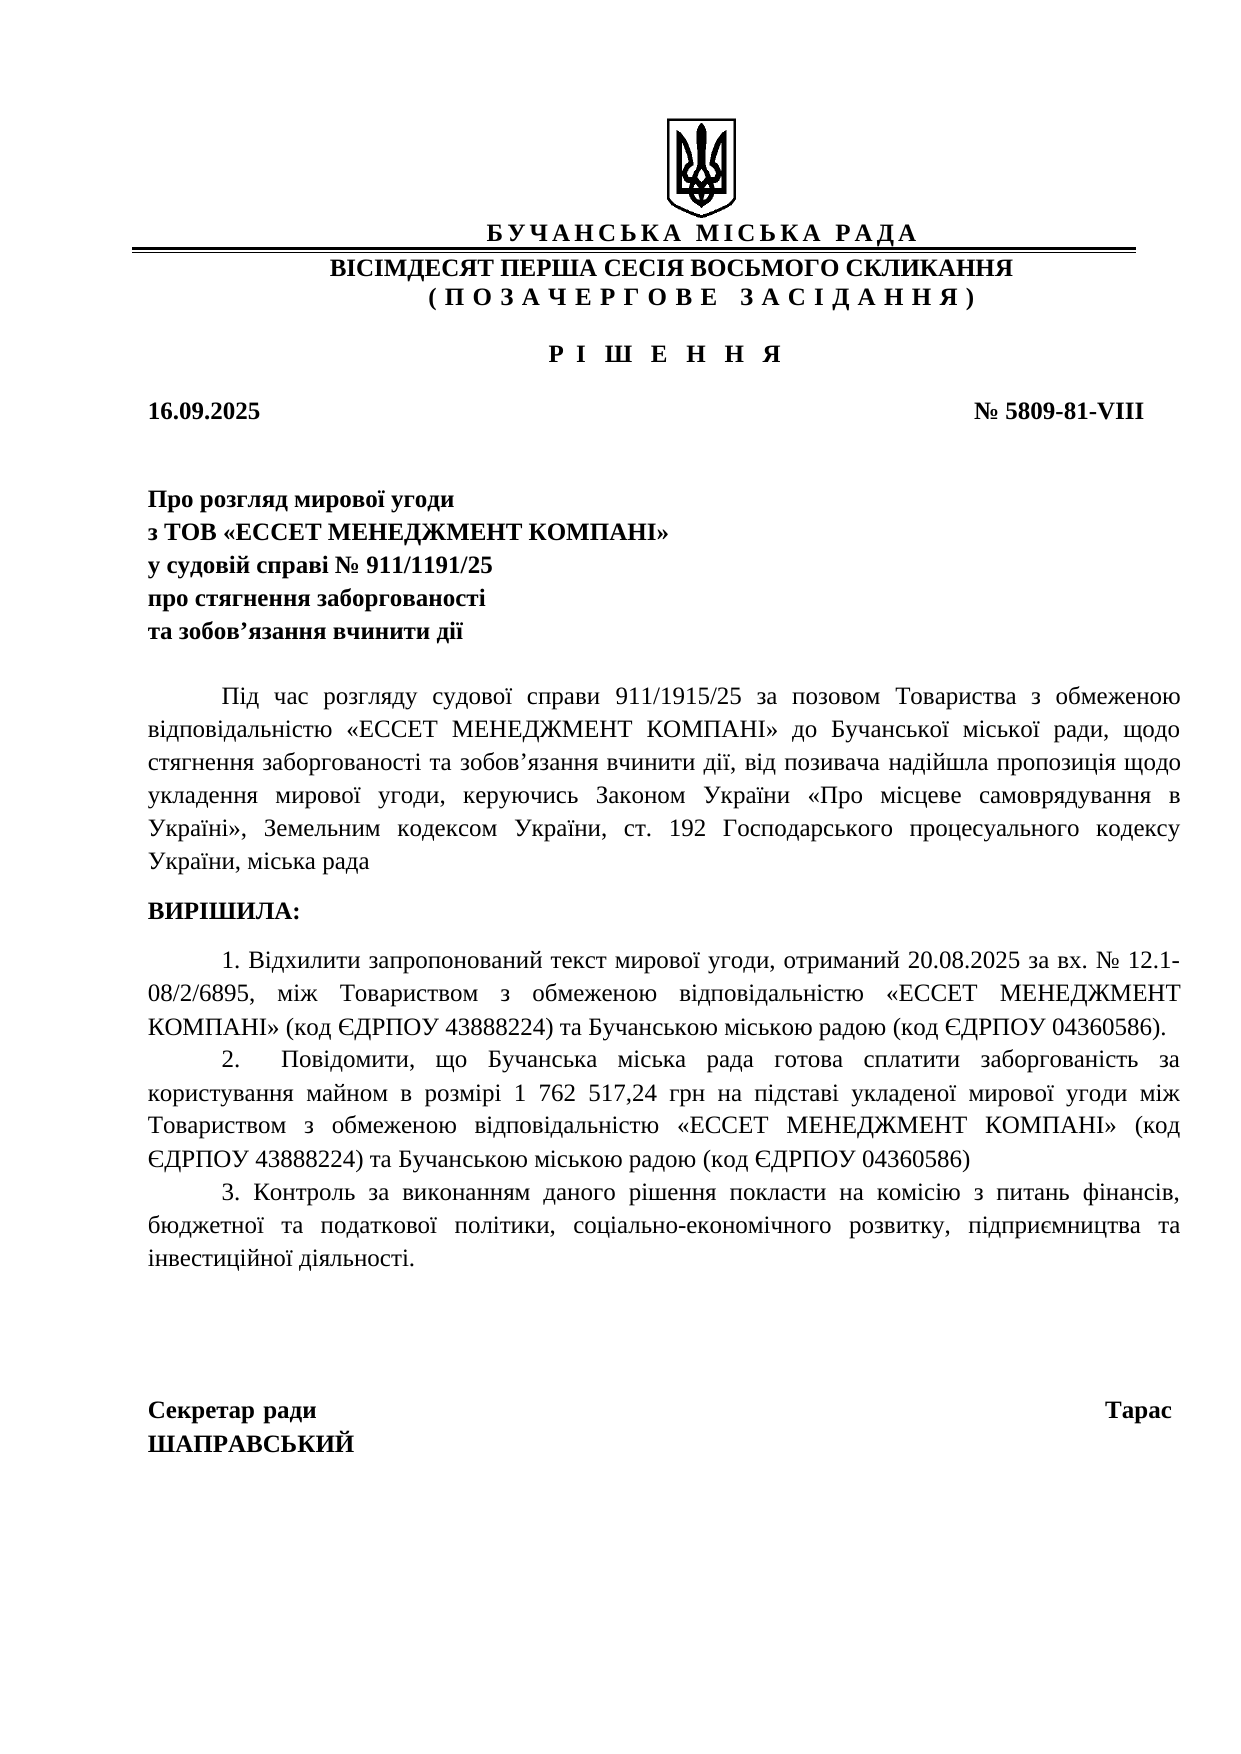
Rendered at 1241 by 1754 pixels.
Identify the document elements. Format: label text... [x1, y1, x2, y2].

text БУЧАНСЬКА МІСЬКА РАДА [148, 218, 1181, 247]
text (ПОЗАЧЕРГОВЕ ЗАСІДАННЯ) [148, 282, 1181, 311]
text Р І Ш Е Н Н Я [148, 339, 1181, 368]
text 1. Відхилити запропонований текст мирової угоди, отриманий 20.08.2025 за вх. № 12.1-08/2/6895, між Товариством з обмеженою відповідальністю «ЕССЕТ МЕНЕДЖМЕНТ КОМПАНІ» (код ЄДРПОУ 43888224) та Бучанською міською радою (код ЄДРПОУ 04360586). [148, 946, 1181, 1040]
text у судовій справі № 911/1191/25 [148, 550, 1181, 578]
picture [665, 117, 738, 219]
text про стягнення заборгованості [148, 583, 1181, 612]
text з ТОВ «ЕССЕТ МЕНЕДЖМЕНТ КОМПАНІ» [148, 517, 1181, 546]
text та зобов’язання вчинити дії [148, 616, 1181, 644]
text Про розгляд мирової угоди [148, 484, 1181, 512]
text 3. Контроль за виконанням даного рішення покласти на комісію з питань фінансів, бюджетної та податкової політики, соціально-економічного розвитку, підприємництва та інвестиційної діяльності. [148, 1177, 1181, 1271]
text 2. Повідомити, що Бучанська міська рада готова сплатити заборгованість за користування майном в розмірі 1 762 517,24 грн на підставі укладеної мирової угоди між Товариством з обмеженою відповідальністю «ЕССЕТ МЕНЕДЖМЕНТ КОМПАНІ» (код ЄДРПОУ 43888224) та Бучанською міською радою (код ЄДРПОУ 04360586) [148, 1044, 1181, 1172]
text Секретар ради Тарас ШАПРАВСЬКИЙ [148, 1396, 1181, 1457]
text 16.09.2025 № 5809-81-VIІІ [148, 396, 1181, 425]
text ВИРІШИЛА: [148, 896, 1181, 924]
table_header ВІСІМДЕСЯТ ПЕРША СЕСІЯ ВОСЬМОГО СКЛИКАННЯ [132, 253, 1136, 282]
text Під час розгляду судової справи 911/1915/25 за позовом Товариства з обмеженою відповідальністю «ЕССЕТ МЕНЕДЖМЕНТ КОМПАНІ» до Бучанської міської ради, щодо стягнення заборгованості та зобов’язання вчинити дії, від позивача надійшла пропозиція щодо укладення мирової угоди, керуючись Законом України «Про місцеве самоврядування в Україні», Земельним кодексом України, ст. 192 Господарського процесуального кодексу України, мiська рада [148, 681, 1181, 875]
